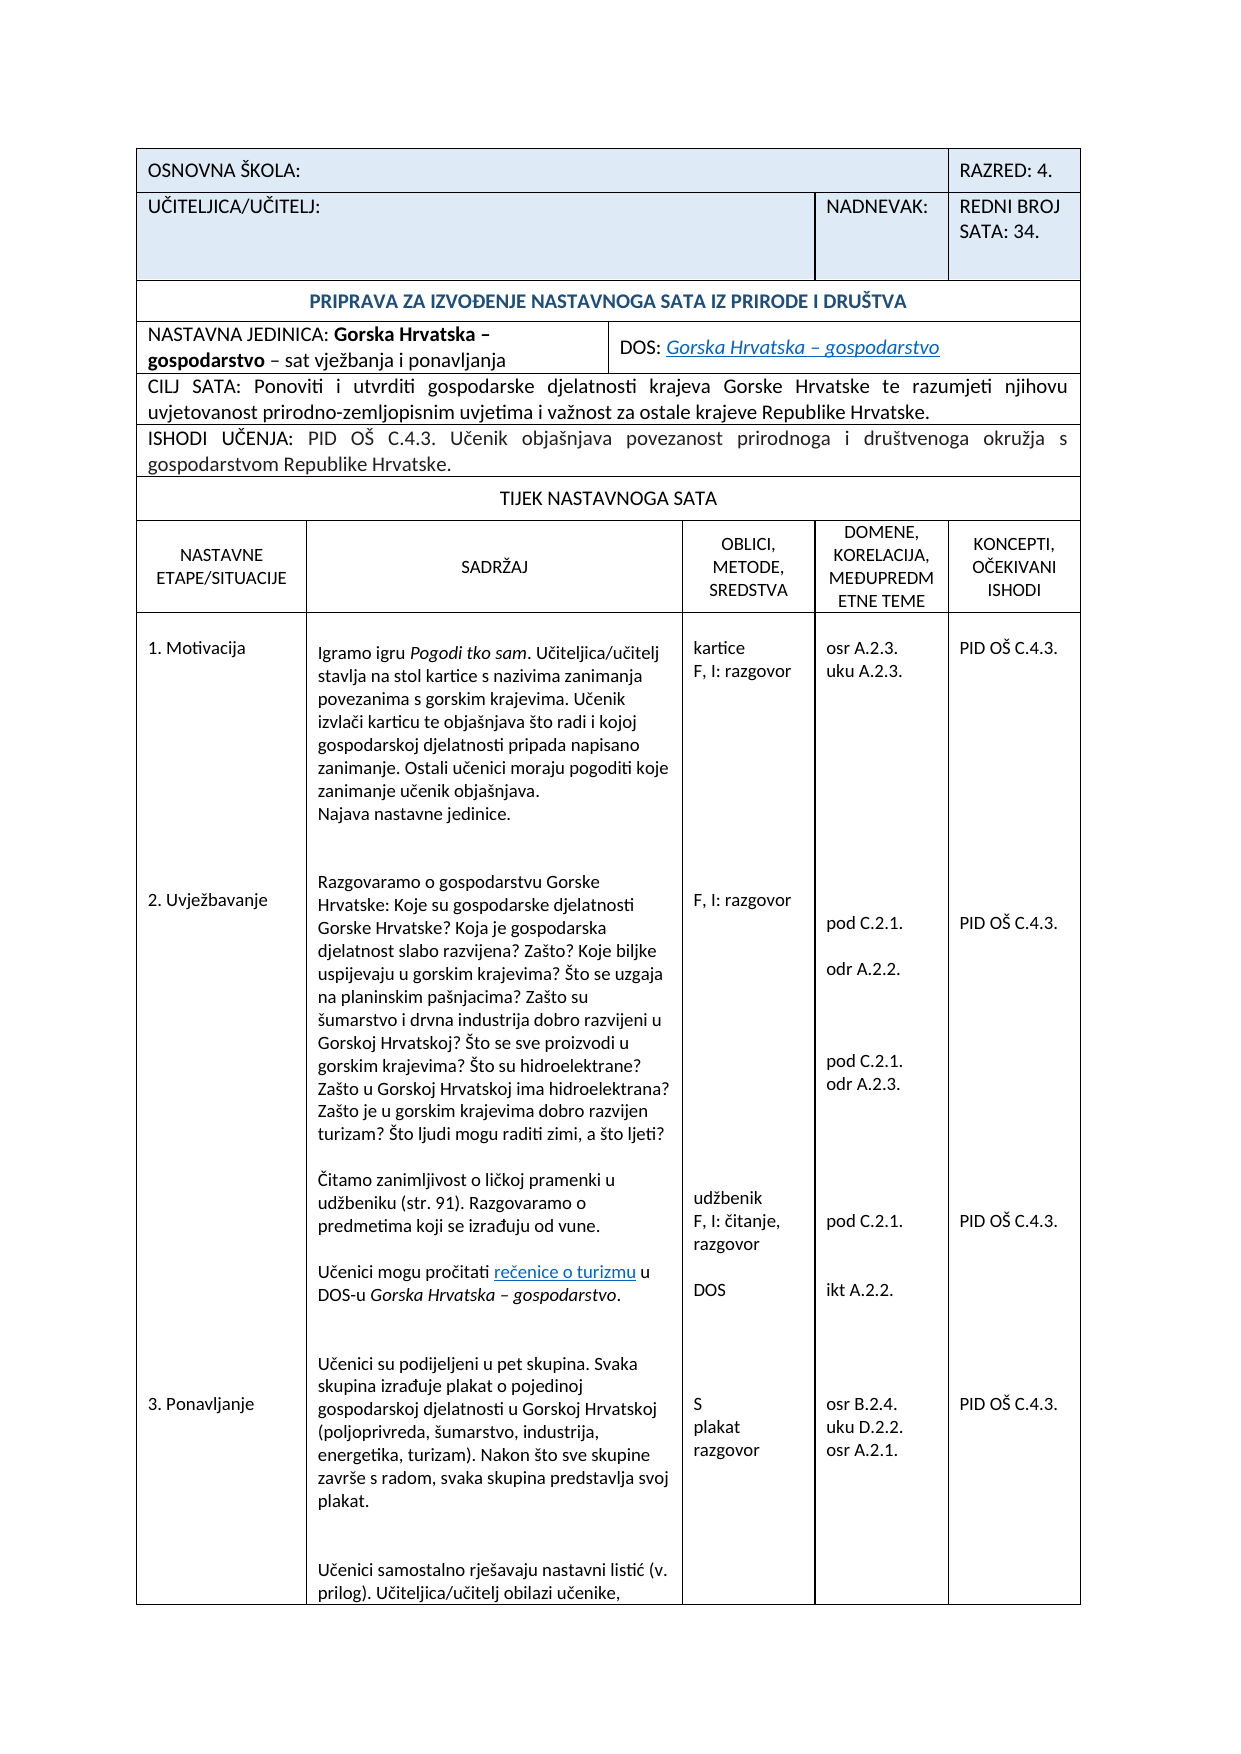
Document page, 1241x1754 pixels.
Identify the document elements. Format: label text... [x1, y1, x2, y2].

table_cell NASTAVNA JEDINICA: Gorska Hrvatska – gospodarstvo – sat vježbanja i ponavljanja [137, 322, 608, 372]
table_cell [137, 613, 306, 1604]
table_cell NADNEVAK: [816, 193, 948, 279]
table_header RAZRED: 4. [949, 149, 1080, 192]
table_cell REDNI BROJ SATA: 34. [949, 193, 1080, 279]
table_cell DOMENE, KORELACIJA, MEĐUPREDMETNE TEME [816, 521, 948, 612]
table_cell OBLICI, METODE, SREDSTVA [683, 521, 814, 612]
table_cell KONCEPTI, OČEKIVANI ISHODI [949, 521, 1080, 612]
table_cell ISHODI UČENJA: PID OŠ C.4.3. Učenik objašnjava povezanost prirodnoga i društvenoga okružja s gospodarstvom Republike Hrvatske. [137, 425, 308, 476]
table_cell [949, 613, 1080, 1604]
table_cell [307, 613, 682, 1604]
table_cell SADRŽAJ [307, 521, 682, 612]
table_cell TIJEK NASTAVNOGA SATA [137, 477, 1080, 519]
table_cell UČITELJICA/UČITELJ: [137, 193, 814, 279]
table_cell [683, 613, 814, 1604]
table_cell PRIPRAVA ZA IZVOĐENJE NASTAVNOGA SATA IZ PRIRODE I DRUŠTVA [137, 281, 1080, 321]
table_cell NASTAVNE ETAPE/SITUACIJE [137, 521, 306, 612]
table_cell CILJ SATA: Ponoviti i utvrditi gospodarske djelatnosti krajeva Gorske Hrvatske te razumjeti njihovu uvjetovanost prirodno-zemljopisnim uvjetima i važnost za ostale krajeve Republike Hrvatske. [137, 374, 1080, 424]
table_cell ISHODI UČENJA: PID OŠ C.4.3. Učenik objašnjava povezanost prirodnoga i društvenoga okružja s gospodarstvom Republike Hrvatske. [452, 425, 1080, 476]
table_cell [816, 613, 948, 1604]
table_cell DOS: Gorska Hrvatska – gospodarstvo [609, 322, 1080, 372]
table_header OSNOVNA ŠKOLA: [137, 149, 948, 192]
